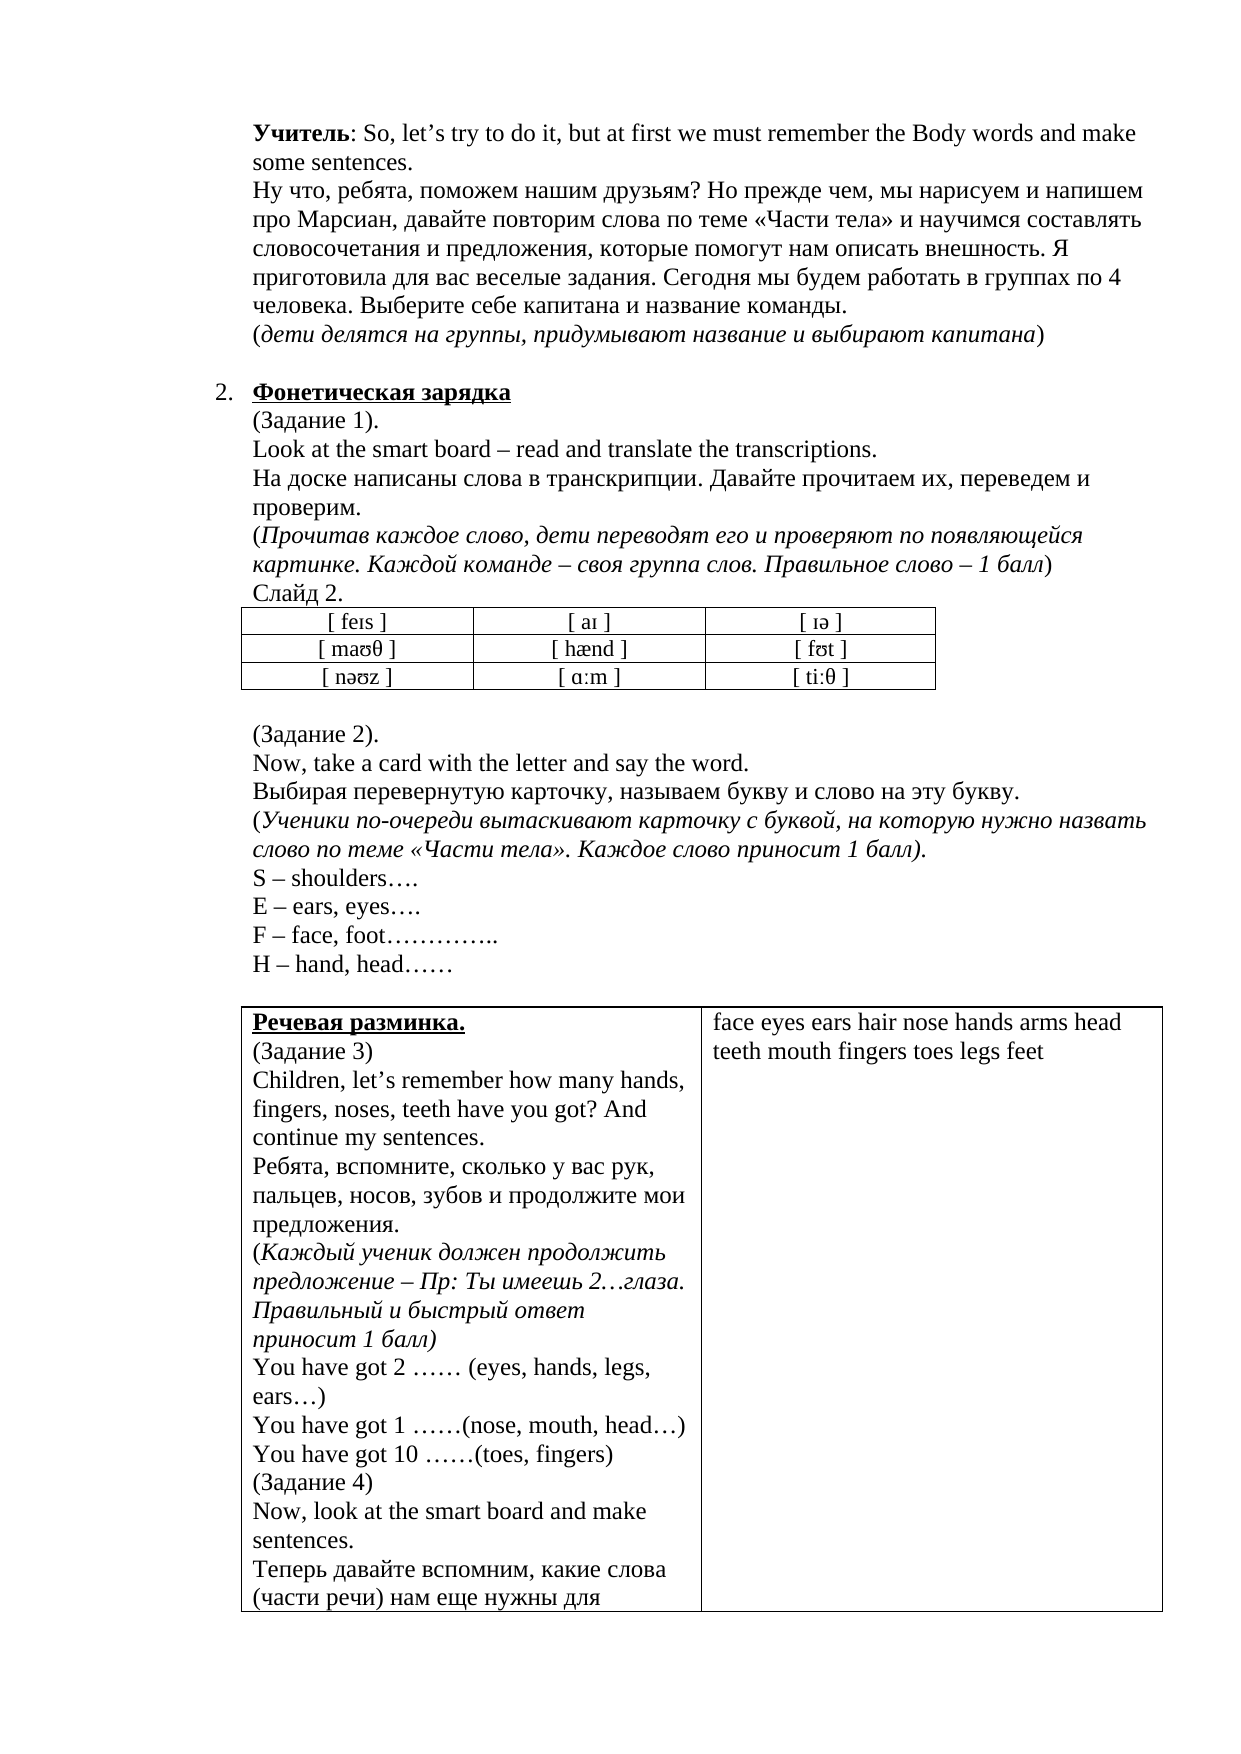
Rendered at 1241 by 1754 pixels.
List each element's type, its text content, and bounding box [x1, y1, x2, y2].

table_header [242, 1008, 701, 1611]
list Фонетическая зарядка (Задание 1). Look at the smart board – read and translate the transcriptions. [215, 377, 1152, 463]
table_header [702, 1008, 1162, 1611]
table_cell [ fʊt ] [706, 635, 935, 662]
text F – face, foot………….. H – hand, head…… [252, 920, 1152, 1006]
list Учитель: So, let’s try to do it, but at first we must remember the Body words and make some sentences. [252, 118, 1152, 176]
table_cell [ nəʊz ] [242, 663, 473, 689]
table_cell [ tiːθ ] [706, 663, 935, 689]
table_header [ feɪs ] [242, 608, 473, 634]
list Ну что, ребята, поможем нашим друзьям? Но прежде чем, мы нарисуем и напишем про Марсиан, давайте повторим слова по теме «Части тела» и научимся составлять словосочетания и предложения, которые помогут нам описать внешность. Я приготовила для вас веселые задания. Сегодня мы будем работать в группах по 4 человека. Выберите себе капитана и название команды. [252, 176, 1152, 319]
text (Задание 2). Now, take a card with the letter and say the word. Выбирая перевернутую карточку, называем букву и слово на эту букву. [252, 690, 1152, 805]
table_header [ aɪ ] [474, 608, 705, 634]
text E – ears, eyes…. [252, 891, 1152, 920]
list (дети делятся на группы, придумывают название и выбирают капитана) [252, 319, 1152, 377]
text (Ученики по-очереди вытаскивают карточку с буквой, на которую нужно назвать слово по теме «Части тела». Каждое слово приносит 1 балл). [252, 805, 1152, 863]
text На доске написаны слова в транскрипции. Давайте прочитаем их, переведем и проверим. [252, 463, 1152, 521]
text S – shoulders…. [252, 863, 1152, 891]
table_header [ ɪə ] [706, 608, 935, 634]
text (Прочитав каждое слово, дети переводят его и проверяют по появляющейся картинке. Каждой команде – своя группа слов. Правильное слово – 1 балл) Cлайд 2. [252, 521, 1152, 607]
table_cell [ maʊθ ] [242, 635, 473, 662]
table_cell [ hænd ] [474, 635, 705, 662]
table_cell [ ɑːm ] [474, 663, 705, 689]
